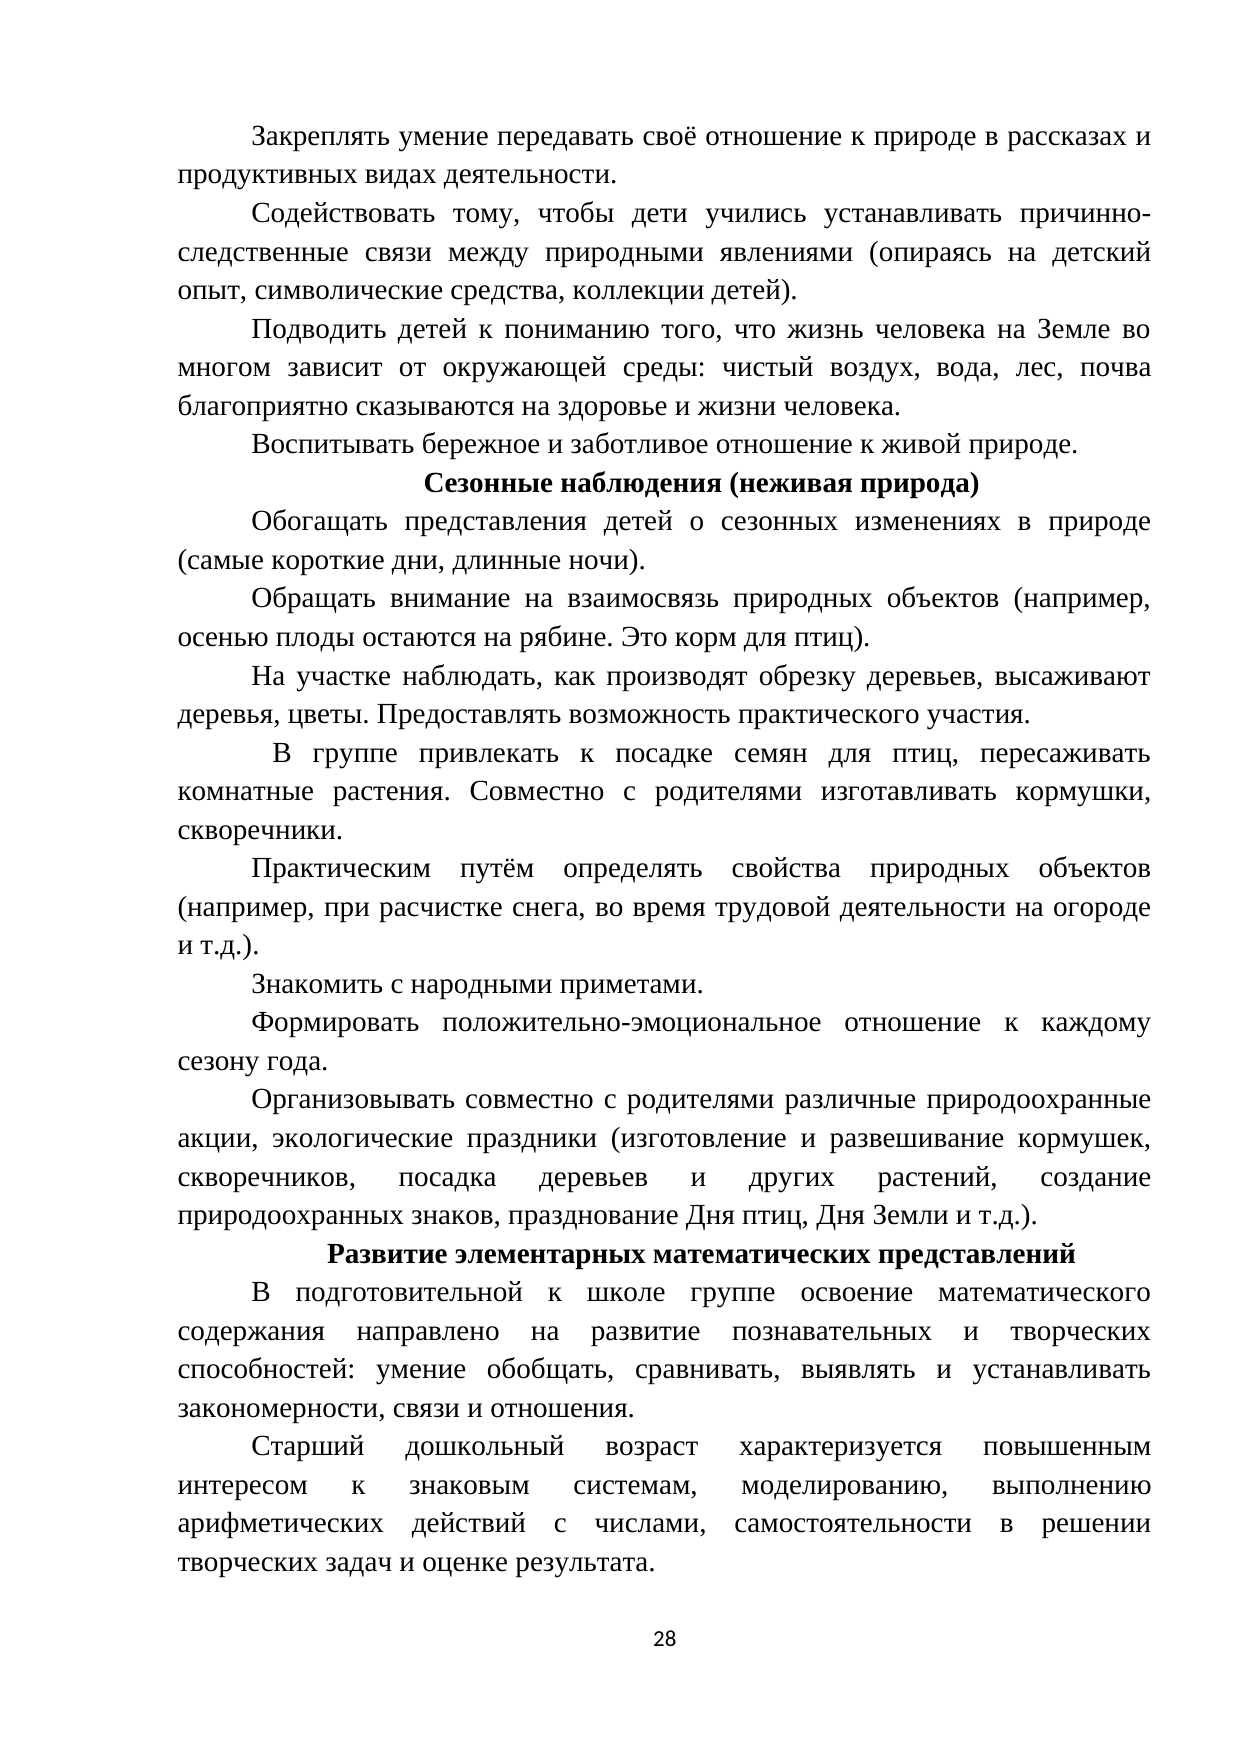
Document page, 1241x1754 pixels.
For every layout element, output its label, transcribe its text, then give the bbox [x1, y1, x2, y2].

text Старший дошкольный возраст характеризуется повышенным интересом к знаковым системам, моделированию, выполнению арифметических действий с числами, самостоятельности в решении творческих задач и оценке результата. [177, 1428, 1152, 1578]
list Знакомить с народными приметами. [177, 966, 1152, 999]
list Обращать внимание на взаимосвязь природных объектов (например, осенью плоды остаются на рябине. Это корм для птиц). [177, 581, 1152, 653]
list Формировать положительно-эмоциональное отношение к каждому сезону года. [177, 1004, 1152, 1077]
list Сезонные наблюдения (неживая природа) [177, 465, 1152, 498]
list Практическим путём определять свойства природных объектов (например, при расчистке снега, во время трудовой деятельности на огороде и т.д.). [177, 850, 1152, 961]
list Развитие элементарных математических представлений [177, 1236, 1152, 1269]
list В группе привлекать к посадке семян для птиц, пересаживать комнатные растения. Совместно с родителями изготавливать кормушки, скворечники. [177, 735, 1152, 845]
list Организовывать совместно с родителями различные природоохранные акции, экологические праздники (изготовление и развешивание кормушек, скворечников, посадка деревьев и других растений, создание природоохранных знаков, празднование Дня птиц, Дня Земли и т.д.). [177, 1082, 1152, 1231]
list На участке наблюдать, как производят обрезку деревьев, высаживают деревья, цветы. Предоставлять возможность практического участия. [177, 658, 1152, 730]
list Воспитывать бережное и заботливое отношение к живой природе. [177, 426, 1152, 460]
list Закреплять умение передавать своё отношение к природе в рассказах и продуктивных видах деятельности. [177, 118, 1152, 190]
text В подготовительной к школе группе освоение математического содержания направлено на развитие познавательных и творческих способностей: умение обобщать, сравнивать, выявлять и устанавливать закономерности, связи и отношения. [177, 1274, 1152, 1423]
list Обогащать представления детей о сезонных изменениях в природе (самые короткие дни, длинные ночи). [177, 503, 1152, 576]
list Содействовать тому, чтобы дети учились устанавливать причинно-следственные связи между природными явлениями (опираясь на детский опыт, символические средства, коллекции детей). [177, 195, 1152, 306]
list Подводить детей к пониманию того, что жизнь человека на Земле во многом зависит от окружающей среды: чистый воздух, вода, лес, почва благоприятно сказываются на здоровье и жизни человека. [177, 311, 1152, 421]
